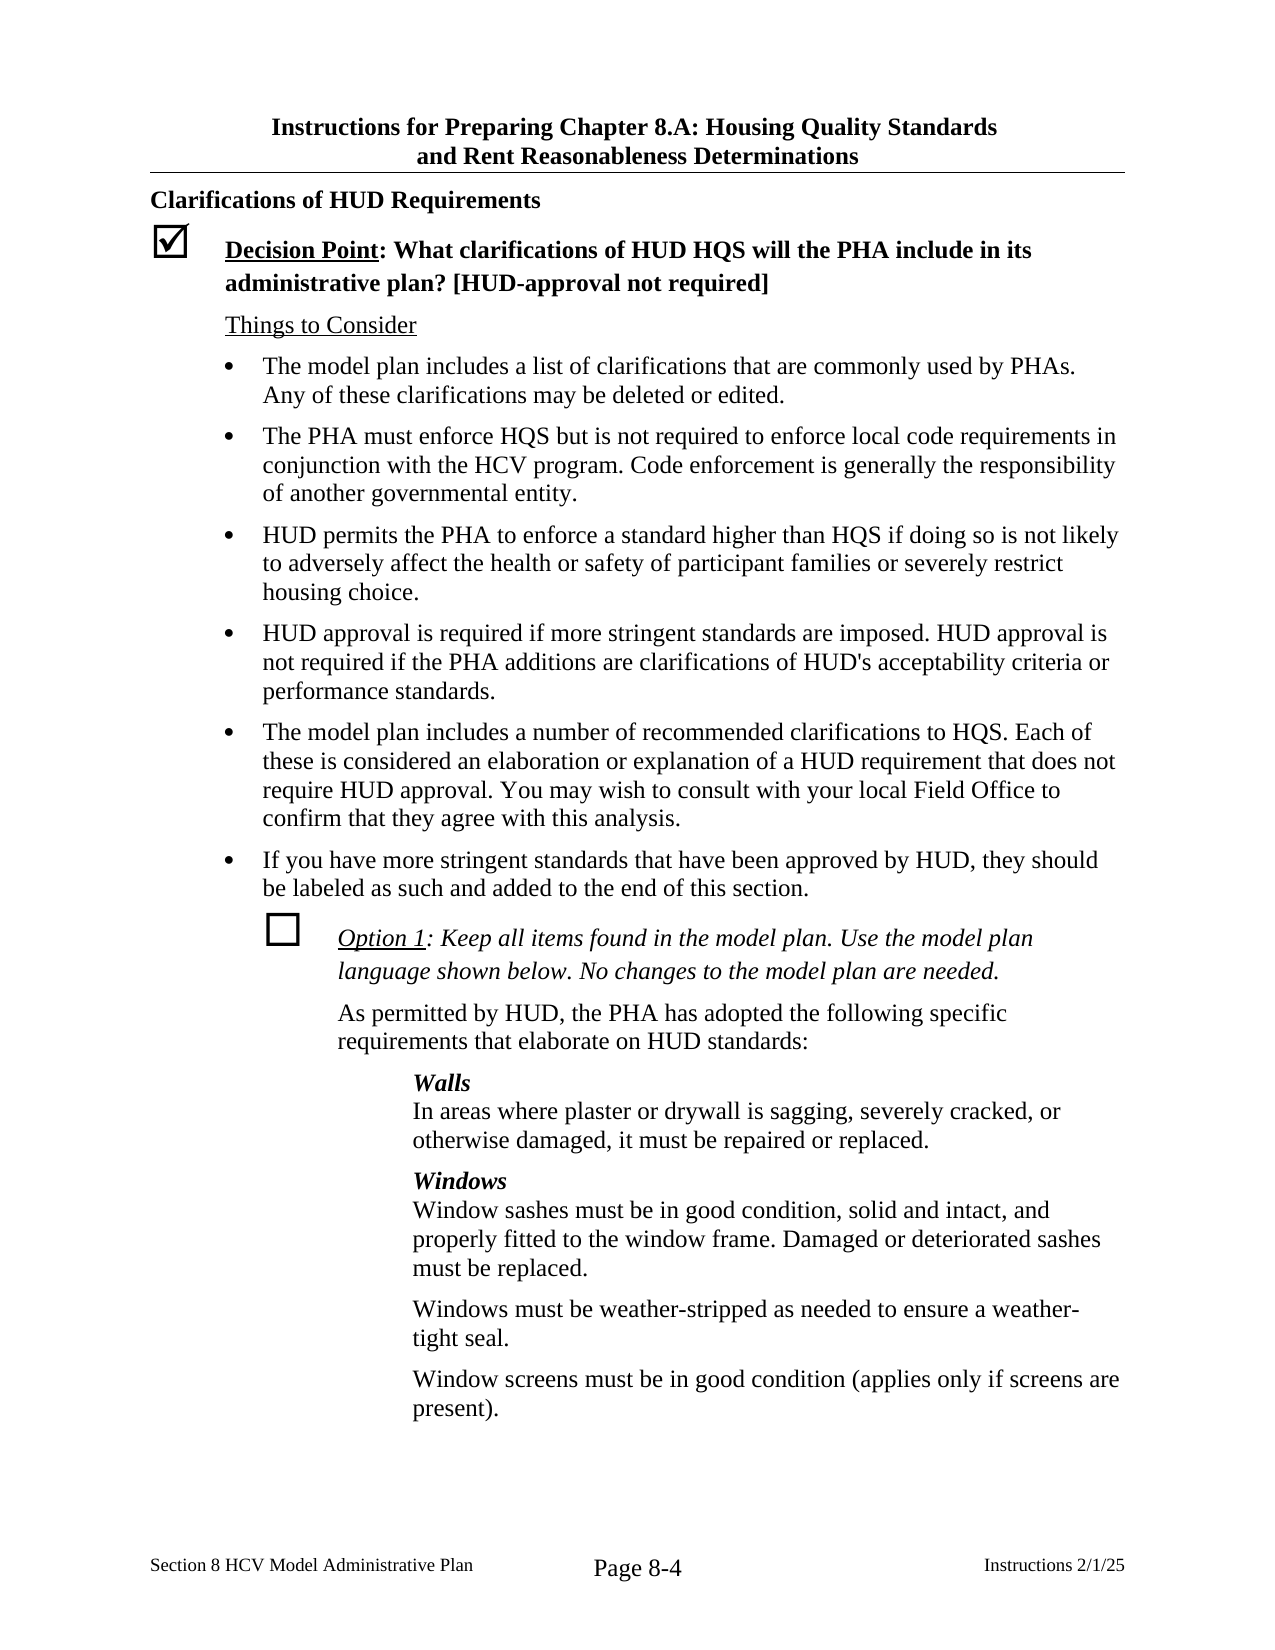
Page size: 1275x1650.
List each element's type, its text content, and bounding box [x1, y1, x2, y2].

text Clarifications of HUD Requirements [150, 186, 1125, 214]
text Decision Point: What clarifications of HUD HQS will the PHA include in its administrative plan? [HUD-approval not required] [150, 227, 1125, 297]
text Windows must be weather-stripped as needed to ensure a weather-tight seal. [412, 1294, 1125, 1351]
list HUD permits the PHA to enforce a standard higher than HQS if doing so is not likely to adversely affect the health or safety of participant families or severely restrict housing choice. [225, 520, 1125, 606]
text Window sashes must be in good condition, solid and intact, and properly fitted to the window frame. Damaged or deteriorated sashes must be replaced. [412, 1195, 1125, 1281]
text Windows [412, 1166, 1125, 1195]
list The PHA must enforce HQS but is not required to enforce local code requirements in conjunction with the HCV program. Code enforcement is generally the responsibility of another governmental entity. [225, 421, 1125, 507]
text Window screens must be in good condition (applies only if screens are present). [412, 1364, 1125, 1421]
text Things to Consider [225, 310, 1125, 338]
text In areas where plaster or drywall is sagging, severely cracked, or otherwise damaged, it must be repaired or replaced. [412, 1096, 1125, 1154]
text Option 1: Keep all items found in the model plan. Use the model plan language shown below. No changes to the model plan are needed. [262, 915, 1125, 985]
list The model plan includes a list of clarifications that are commonly used by PHAs. Any of these clarifications may be deleted or edited. [225, 351, 1125, 408]
text As permitted by HUD, the PHA has adopted the following specific requirements that elaborate on HUD standards: [337, 998, 1125, 1055]
list If you have more stringent standards that have been approved by HUD, they should be labeled as such and added to the end of this section. [225, 845, 1125, 902]
list The model plan includes a number of recommended clarifications to HQS. Each of these is considered an elaboration or explanation of a HUD requirement that does not require HUD approval. You may wish to consult with your local Field Office to confirm that they agree with this analysis. [225, 717, 1125, 832]
text Walls [412, 1068, 1125, 1096]
list HUD approval is required if more stringent standards are imposed. HUD approval is not required if the PHA additions are clarifications of HUD's acceptability criteria or performance standards. [225, 618, 1125, 705]
